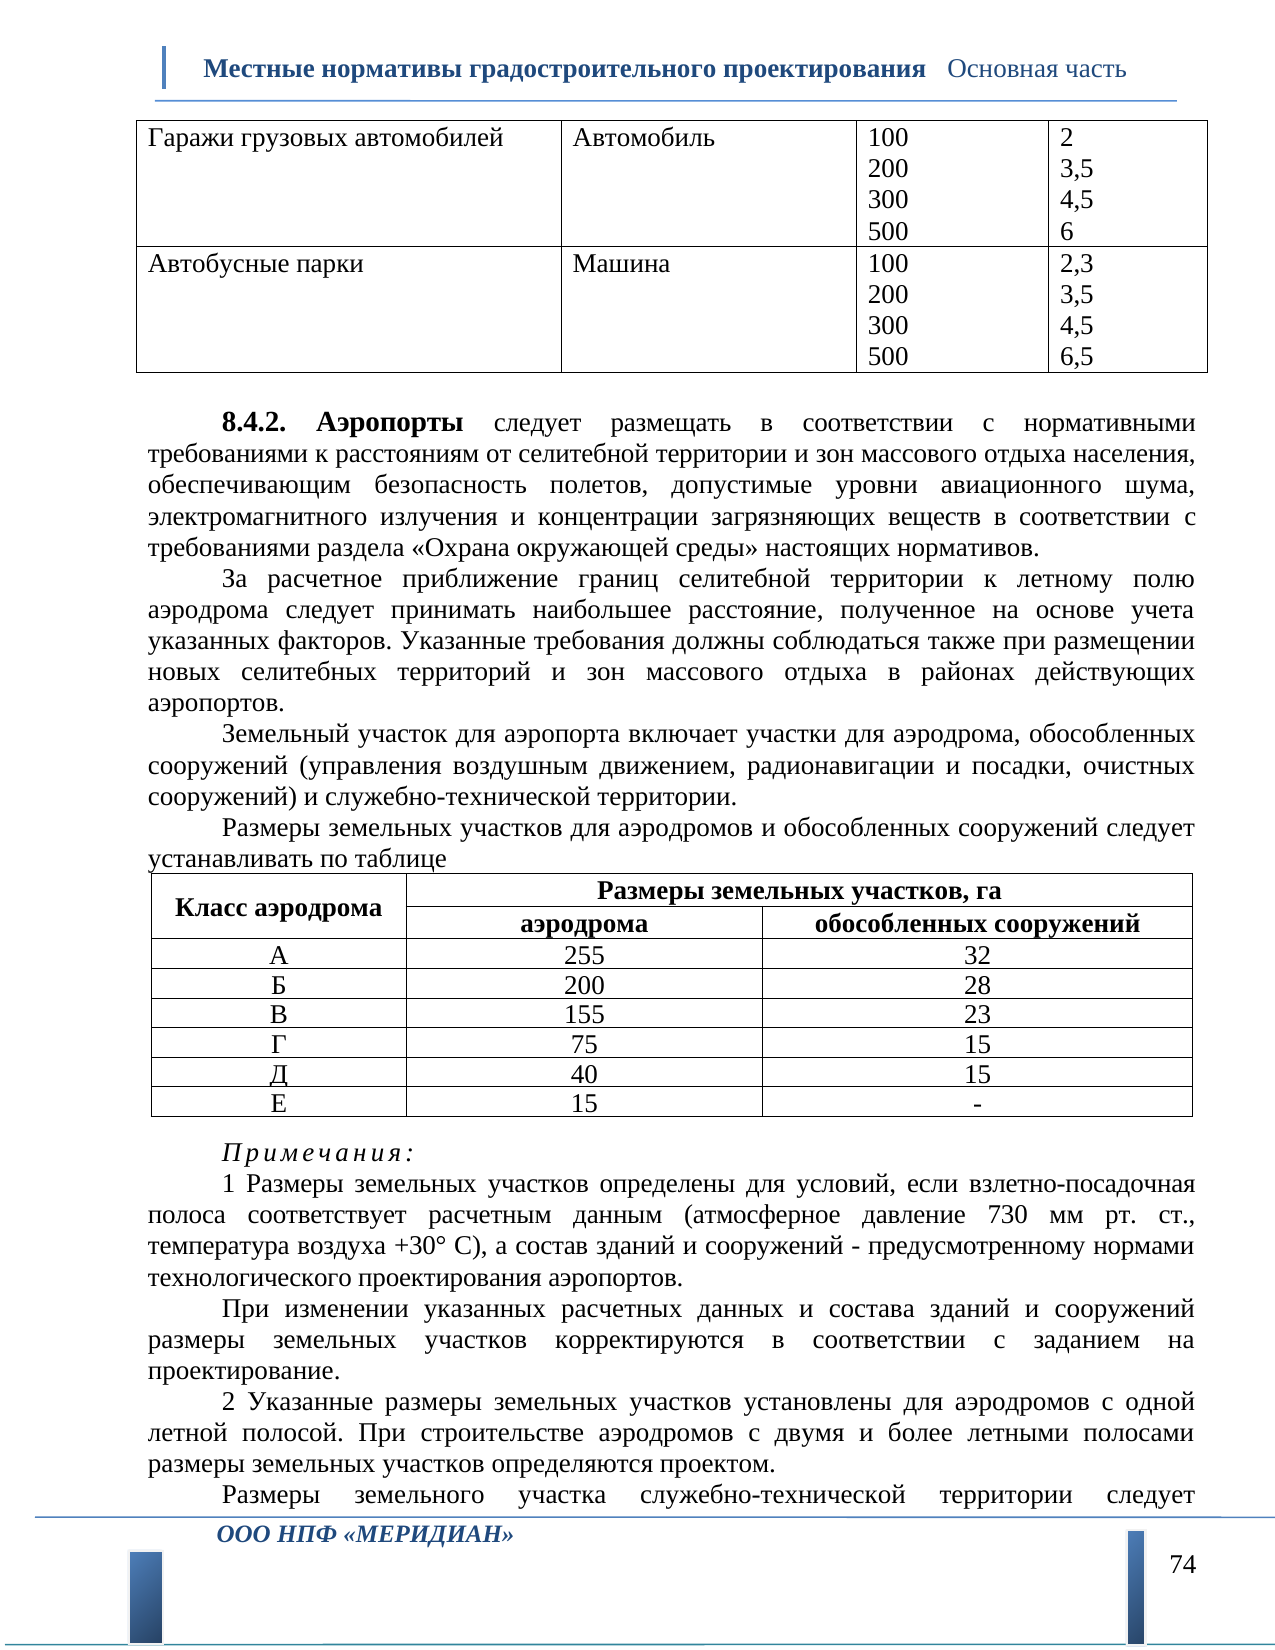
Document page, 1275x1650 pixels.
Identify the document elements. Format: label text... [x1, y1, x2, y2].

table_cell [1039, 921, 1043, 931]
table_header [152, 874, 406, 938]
text 8.4.2. Аэропорты следует размещать в соответствии с нормативными требованиями к расстояниям от селитебной территории и зон массового отдыха населения, обеспечивающим безопасность полетов, допустимые уровни авиационного шума, электромагнитного излучения и концентрации загрязняющих веществ в соответствии с требованиями раздела «Охрана окружающей среды» настоящих нормативов. [148, 404, 1196, 562]
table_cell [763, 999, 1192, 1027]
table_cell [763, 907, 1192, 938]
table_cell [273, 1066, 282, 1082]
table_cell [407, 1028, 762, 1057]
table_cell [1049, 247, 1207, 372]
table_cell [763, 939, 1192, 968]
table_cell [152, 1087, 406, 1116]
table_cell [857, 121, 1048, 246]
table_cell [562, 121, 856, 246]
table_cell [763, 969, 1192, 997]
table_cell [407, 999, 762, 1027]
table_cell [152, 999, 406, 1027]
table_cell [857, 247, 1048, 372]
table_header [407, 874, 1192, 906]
text 1 Размеры земельных участков определены для условий, если взлетно-посадочная полоса соответствует расчетным данным (атмосферное давление рт. ст., температура воздуха +30° С), а состав зданий и сооружений - предусмотренному нормами технологического проектирования аэропортов. [148, 1167, 1196, 1292]
text Примечания: [148, 1136, 1196, 1167]
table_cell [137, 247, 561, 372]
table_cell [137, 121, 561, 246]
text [148, 1479, 1196, 1510]
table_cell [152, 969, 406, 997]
text За расчетное приближение границ селитебной территории к летному полю аэродрома следует принимать наибольшее расстояние, полученное на основе учета указанных факторов. Указанные требования должны соблюдаться также при размещении новых селитебных территорий и зон массового отдыха в районах действующих аэропортов. [148, 562, 1196, 718]
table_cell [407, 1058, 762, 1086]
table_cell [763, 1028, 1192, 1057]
text Размеры земельных участков для аэродромов и обособленных сооружений следует устанавливать по таблице [148, 811, 1196, 873]
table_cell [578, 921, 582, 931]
text Земельный участок для аэропорта включает участки для аэродрома, обособленных сооружений (управления воздушным движением, радионавигации и посадки, очистных сооружений) и служебно-технической территории. [148, 718, 1196, 811]
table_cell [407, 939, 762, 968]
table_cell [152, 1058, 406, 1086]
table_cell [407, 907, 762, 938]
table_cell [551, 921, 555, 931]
text При изменении указанных расчетных данных и состава зданий и сооружений размеры земельных участков корректируются в соответствии с заданием на проектирование. [148, 1292, 1196, 1385]
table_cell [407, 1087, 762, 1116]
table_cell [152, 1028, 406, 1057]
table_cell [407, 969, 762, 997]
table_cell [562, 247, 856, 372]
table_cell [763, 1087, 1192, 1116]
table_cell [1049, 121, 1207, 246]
text 2 Указанные размеры земельных участков установлены для аэродромов с одной летной полосой. При строительстве аэродромов с двумя и более летными полосами размеры земельных участков определяются проектом. [148, 1385, 1196, 1479]
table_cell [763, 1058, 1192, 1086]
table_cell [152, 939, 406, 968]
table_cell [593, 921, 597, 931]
